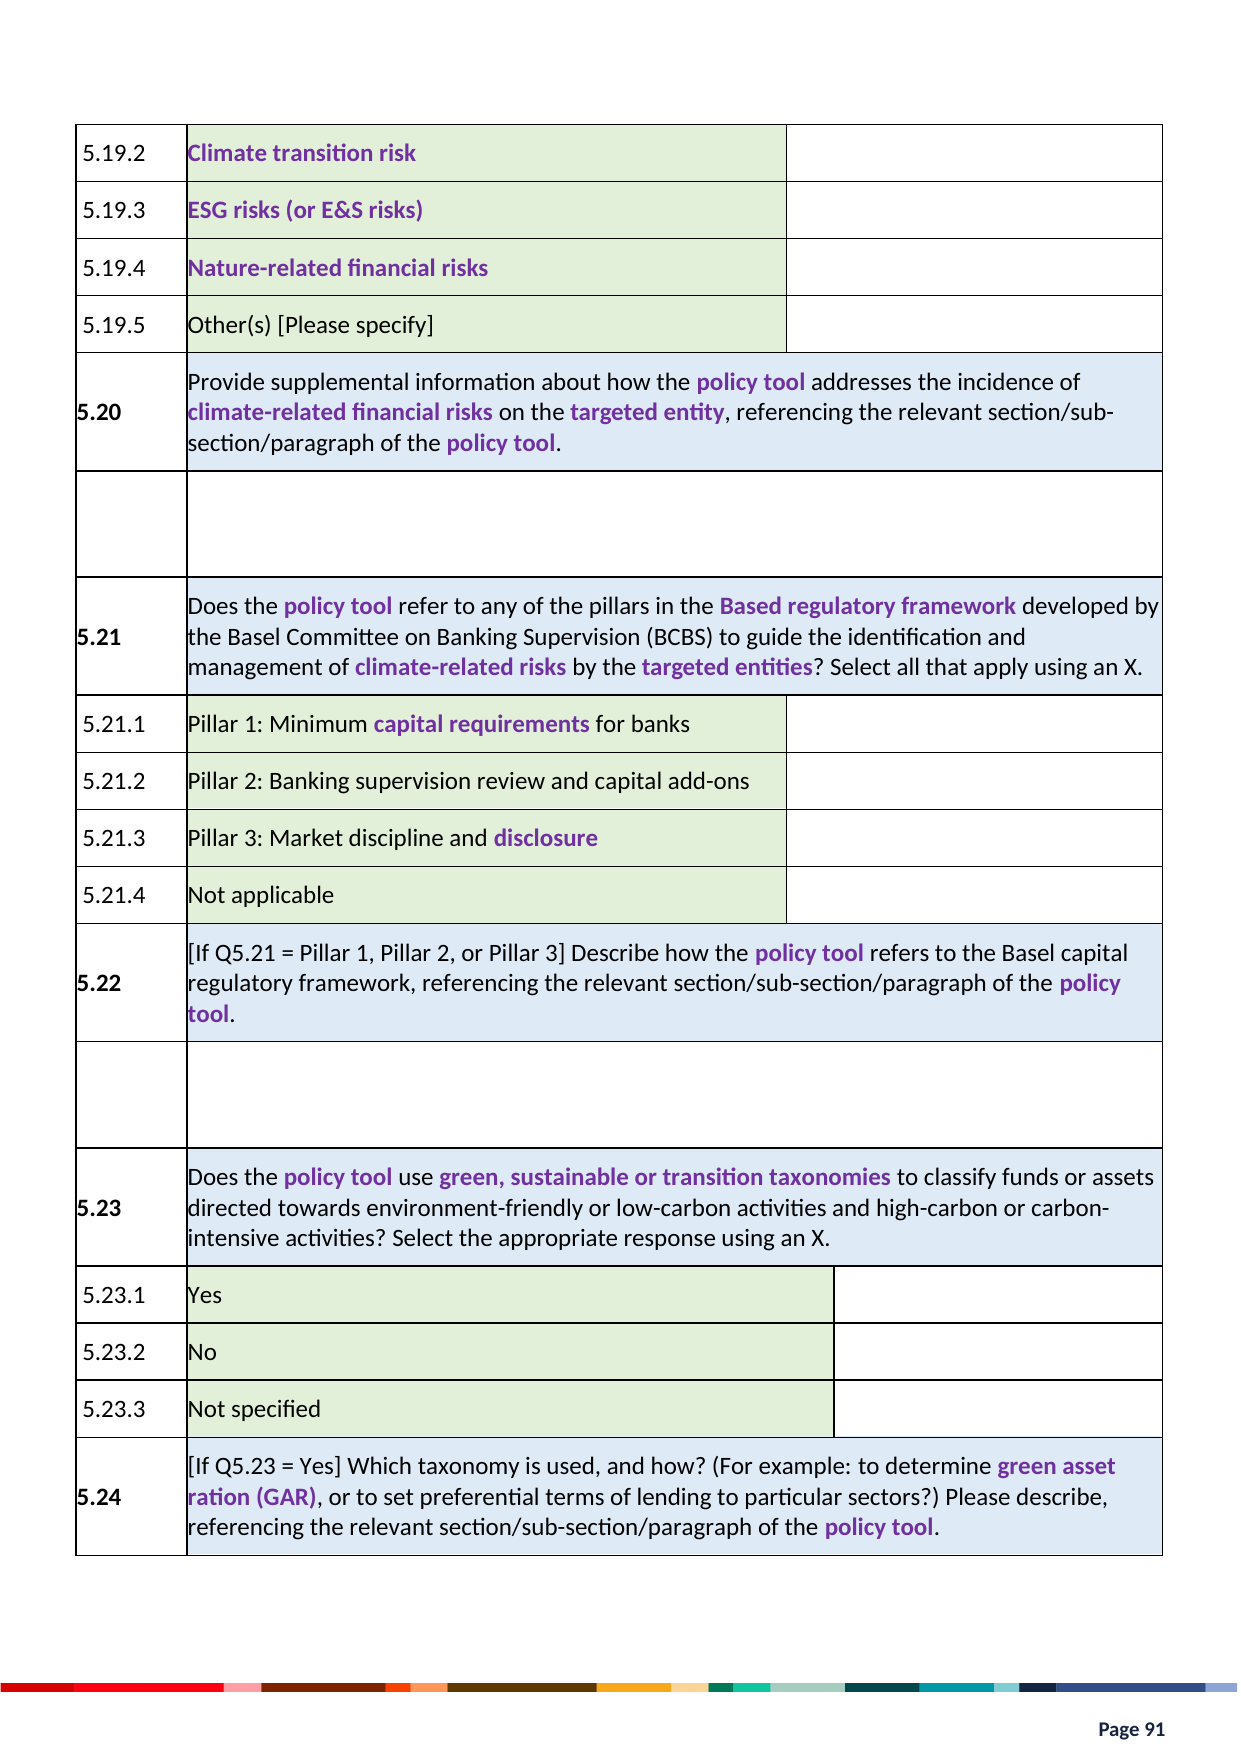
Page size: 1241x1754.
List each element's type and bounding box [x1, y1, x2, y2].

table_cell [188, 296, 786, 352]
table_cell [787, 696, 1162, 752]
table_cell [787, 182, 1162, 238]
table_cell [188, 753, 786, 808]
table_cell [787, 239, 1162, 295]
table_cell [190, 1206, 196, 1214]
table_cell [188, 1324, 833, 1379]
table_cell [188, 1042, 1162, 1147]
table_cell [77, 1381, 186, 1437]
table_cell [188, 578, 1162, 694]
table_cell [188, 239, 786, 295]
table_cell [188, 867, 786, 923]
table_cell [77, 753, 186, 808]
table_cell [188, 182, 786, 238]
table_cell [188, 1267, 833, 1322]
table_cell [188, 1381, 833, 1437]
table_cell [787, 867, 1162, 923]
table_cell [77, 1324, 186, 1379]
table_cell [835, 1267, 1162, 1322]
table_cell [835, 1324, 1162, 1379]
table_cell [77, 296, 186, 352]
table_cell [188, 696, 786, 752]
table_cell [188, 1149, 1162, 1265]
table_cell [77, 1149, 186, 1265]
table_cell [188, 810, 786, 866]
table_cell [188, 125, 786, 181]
picture [0, 1683, 1236, 1692]
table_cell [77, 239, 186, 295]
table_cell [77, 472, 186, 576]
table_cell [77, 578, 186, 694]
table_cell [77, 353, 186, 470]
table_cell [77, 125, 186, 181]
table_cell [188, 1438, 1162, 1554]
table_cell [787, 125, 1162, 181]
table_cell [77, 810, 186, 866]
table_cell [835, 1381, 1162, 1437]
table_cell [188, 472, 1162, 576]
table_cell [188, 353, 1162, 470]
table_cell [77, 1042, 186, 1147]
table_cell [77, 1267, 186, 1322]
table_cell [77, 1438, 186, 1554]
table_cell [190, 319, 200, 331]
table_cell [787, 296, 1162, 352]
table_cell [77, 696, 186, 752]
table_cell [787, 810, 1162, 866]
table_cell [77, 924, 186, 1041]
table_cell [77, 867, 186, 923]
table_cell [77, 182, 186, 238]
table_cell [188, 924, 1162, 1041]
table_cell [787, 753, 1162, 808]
